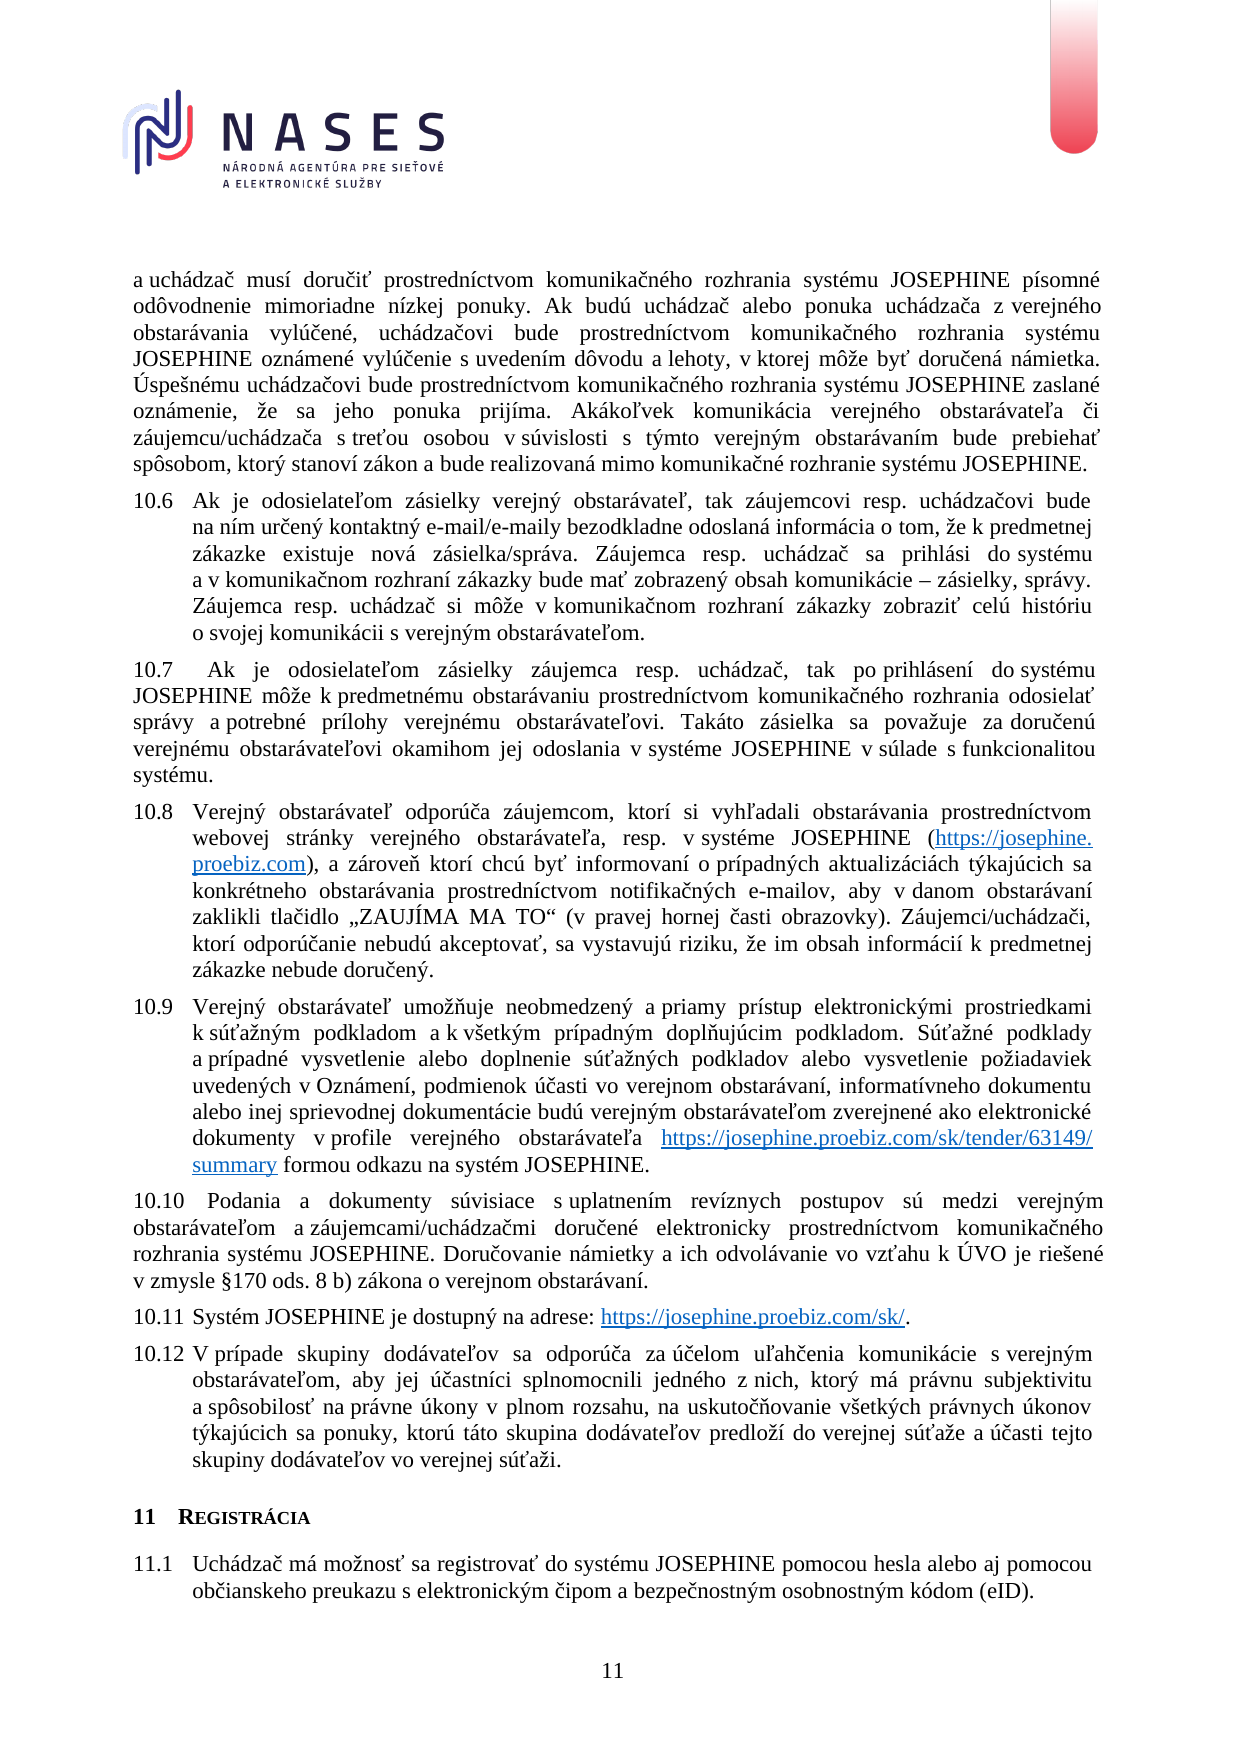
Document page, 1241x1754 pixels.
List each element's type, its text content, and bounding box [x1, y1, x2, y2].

subtitle Ak je odosielateľom zásielky verejný obstarávateľ, tak záujemcovi resp. uchádzačovi bude na ním určený kontaktný e-mail/e-maily bezodkladne odoslaná informácia o tom, že k predmetnej zákazke existuje nová zásielka/správa. Záujemca resp. uchádzač sa prihlási do systému a v komunikačnom rozhraní zákazky bude mať zobrazený obsah komunikácie – zásielky, správy. Záujemca resp. uchádzač si môže v komunikačnom rozhraní zákazky zobraziť celú históriu o svojej komunikácii s verejným obstarávateľom. [133, 487, 1092, 645]
subtitle Verejný obstarávateľ odporúča záujemcom, ktorí si vyhľadali obstarávania prostredníctvom webovej stránky verejného obstarávateľa, resp. v systéme JOSEPHINE (https://josephine. proebiz.com), a zároveň ktorí chcú byť informovaní o prípadných aktualizáciách týkajúcich sa konkrétneho obstarávania prostredníctvom notifikačných e-mailov, aby v danom obstarávaní zaklikli tlačidlo „ZAUJÍMA MA TO“ (v pravej hornej časti obrazovky). Záujemci/uchádzači, ktorí odporúčanie nebudú akceptovať, sa vystavujú riziku, že im obsah informácií k predmetnej zákazke nebude doručený. [133, 798, 1092, 982]
subtitle Ak je odosielateľom zásielky záujemca resp. uchádzač, tak po prihlásení do systému JOSEPHINE môže k predmetnému obstarávaniu prostredníctvom komunikačného rozhrania odosielať správy a potrebné prílohy verejnému obstarávateľovi. Takáto zásielka sa považuje za doručenú verejnému obstarávateľovi okamihom jej odoslania v systéme JOSEPHINE v súlade s funkcionalitou systému. [133, 656, 1095, 787]
subtitle Systém JOSEPHINE je dostupný na adrese: https://josephine.proebiz.com/sk/. [133, 1303, 1092, 1330]
subtitle Podania a dokumenty súvisiace s uplatnením revíznych postupov sú medzi verejným obstarávateľom a záujemcami/uchádzačmi doručené elektronicky prostredníctvom komunikačného rozhrania systému JOSEPHINE. Doručovanie námietky a ich odvolávanie vo vzťahu k ÚVO je riešené v zmysle §170 ods. 8 b) zákona o verejnom obstarávaní. [133, 1188, 1104, 1293]
subtitle Registrácia [133, 1503, 1092, 1529]
subtitle Verejný obstarávateľ umožňuje neobmedzený a priamy prístup elektronickými prostriedkami k súťažným podkladom a k všetkým prípadným doplňujúcim podkladom. Súťažné podklady a prípadné vysvetlenie alebo doplnenie súťažných podkladov alebo vysvetlenie požiadaviek uvedených v Oznámení, podmienok účasti vo verejnom obstarávaní, informatívneho dokumentu alebo inej sprievodnej dokumentácie budú verejným obstarávateľom zverejnené ako elektronické dokumenty v profile verejného obstarávateľa https://josephine.proebiz.com/sk/tender/63149/ summary formou odkazu na systém JOSEPHINE. [133, 993, 1092, 1177]
picture [92, 23, 467, 254]
subtitle Uchádzač má možnosť sa registrovať do systému JOSEPHINE pomocou hesla alebo aj pomocou občianskeho preukazu s elektronickým čipom a bezpečnostným osobnostným kódom (eID). [133, 1550, 1092, 1603]
subtitle V prípade skupiny dodávateľov sa odporúča za účelom uľahčenia komunikácie s verejným obstarávateľom, aby jej účastníci splnomocnili jedného z nich, ktorý má právnu subjektivitu a spôsobilosť na právne úkony v plnom rozsahu, na uskutočňovanie všetkých právnych úkonov týkajúcich sa ponuky, ktorú táto skupina dodávateľov predloží do verejnej súťaže a účasti tejto skupiny dodávateľov vo verejnej súťaži. [133, 1340, 1092, 1472]
picture [1037, 0, 1115, 157]
